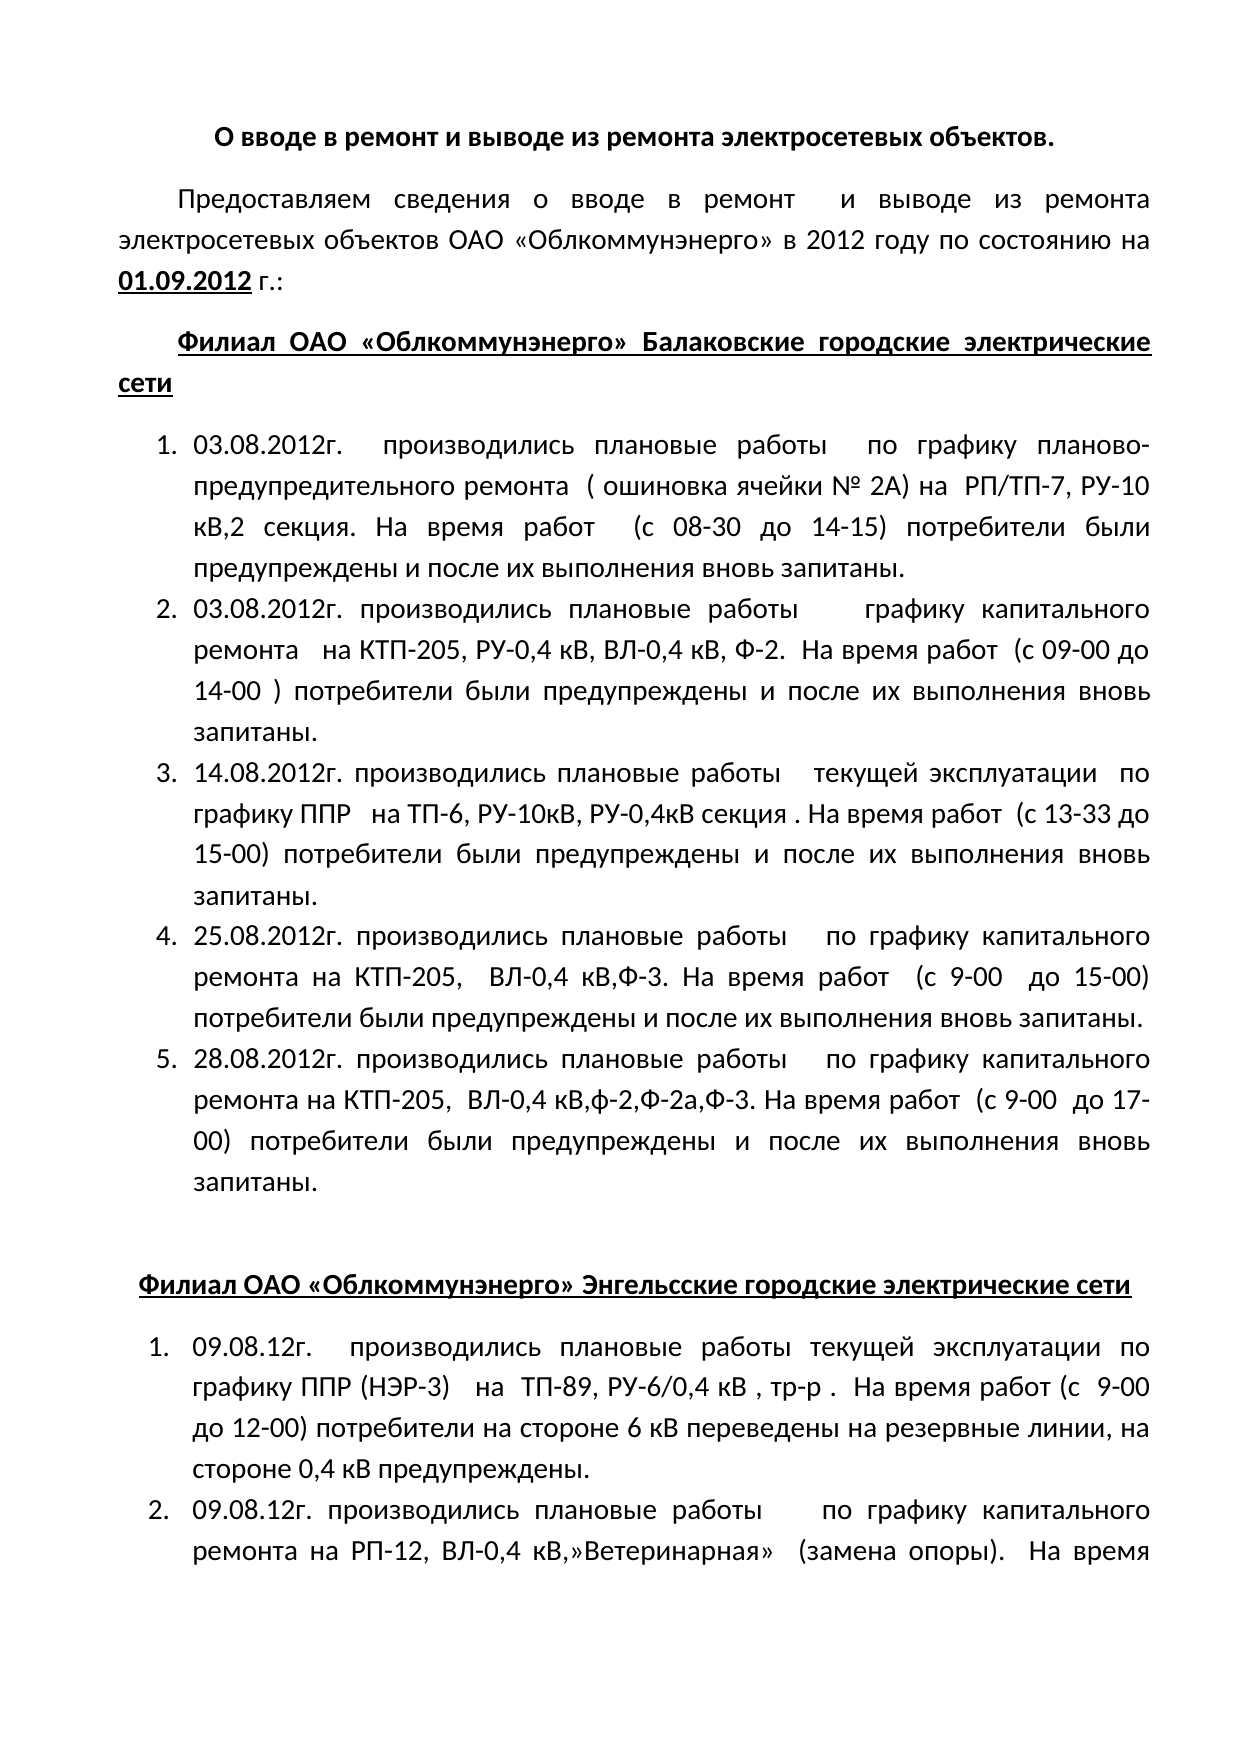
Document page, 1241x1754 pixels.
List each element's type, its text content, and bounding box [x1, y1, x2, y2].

text Филиал ОАО «Облкоммунэнерго» Энгельсские городские электрические сети [118, 1266, 1152, 1301]
text Предоставляем сведения о вводе в ремонт и выводе из ремонта электросетевых объектов ОАО «Облкоммунэнерго» в 2012 году по состоянию на 01.09.2012 г.: [118, 180, 1152, 297]
text О вводе в ремонт и выводе из ремонта электросетевых объектов. [118, 118, 1152, 154]
list 28.08.2012г. производились плановые работы по графику капитального ремонта на КТП-205, ВЛ-0,4 кВ,ф-2,Ф-2а,Ф-3. На время работ (с 9-00 до 17-00) потребители были предупреждены и после их выполнения вновь запитаны. [156, 1040, 1152, 1199]
list 14.08.2012г. производились плановые работы текущей эксплуатации по графику ППР на ТП-6, РУ-10кВ, РУ-0,4кВ секция . На время работ (с 13-33 до 15-00) потребители были предупреждены и после их выполнения вновь запитаны. [156, 754, 1152, 912]
list 25.08.2012г. производились плановые работы по графику капитального ремонта на КТП-205, ВЛ-0,4 кВ,Ф-3. На время работ (с 9-00 до 15-00) потребители были предупреждены и после их выполнения вновь запитаны. [156, 917, 1152, 1035]
list 09.08.12г. производились плановые работы текущей эксплуатации по графику ППР (НЭР-3) на ТП-89, РУ-6/0,4 кВ , тр-р . На время работ (с 9-00 до 12-00) потребители на стороне 6 кВ переведены на резервные линии, на стороне 0,4 кВ предупреждены. [148, 1328, 1152, 1486]
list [148, 1491, 1152, 1568]
list 03.08.2012г. производились плановые работы по графику планово-предупредительного ремонта ( ошиновка ячейки № 2А) на РП/ТП-7, РУ-10 кВ,2 секция. На время работ (с 08-30 до 14-15) потребители были предупреждены и после их выполнения вновь запитаны. [156, 426, 1152, 585]
text Филиал ОАО «Облкоммунэнерго» Балаковские городские электрические сети [118, 323, 1152, 400]
list 03.08.2012г. производились плановые работы графику капитального ремонта на КТП-205, РУ-0,4 кВ, ВЛ-0,4 кВ, Ф-2. На время работ (с 09-00 до 14-00 ) потребители были предупреждены и после их выполнения вновь запитаны. [156, 590, 1152, 748]
